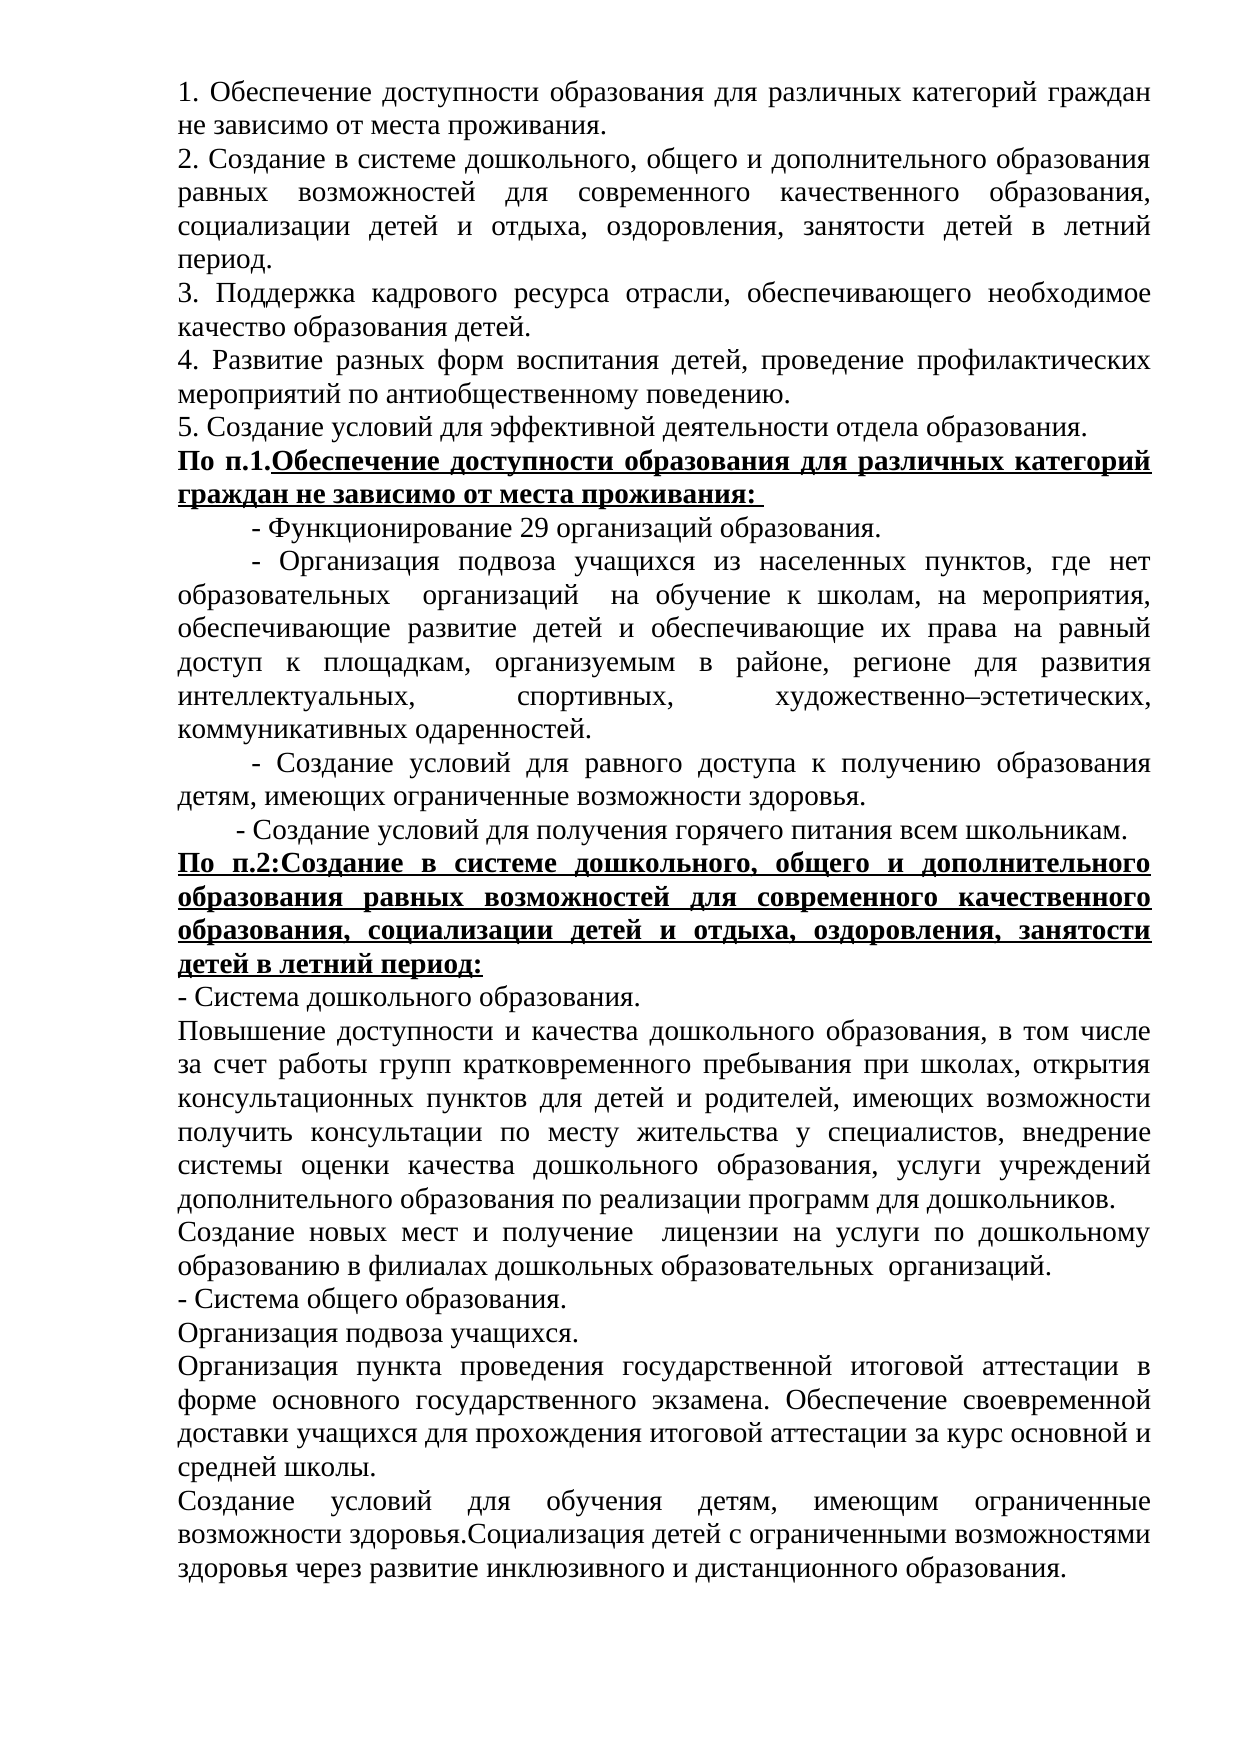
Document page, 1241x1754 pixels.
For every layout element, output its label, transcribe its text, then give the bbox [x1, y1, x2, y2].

text - Создание условий для равного доступа к получению образования детям, имеющих ограниченные возможности здоровья. [177, 745, 1152, 812]
text Создание новых мест и получение лицензии на услуги по дошкольному образованию в филиалах дошкольных образовательных организаций. [177, 1214, 1152, 1281]
text - Система дошкольного образования. [177, 979, 1152, 1013]
text Организация пункта проведения государственной итоговой аттестации в форме основного государственного экзамена. Обеспечение своевременной доставки учащихся для прохождения итоговой аттестации за курс основной и средней школы. [177, 1348, 1152, 1483]
text По п.2:Создание в системе дошкольного, общего и дополнительного образования равных возможностей для современного качественного образования, социализации детей и отдыха, оздоровления, занятости детей в летний период: [177, 909, 1152, 941]
text По п.2:Создание в системе дошкольного, общего и дополнительного образования равных возможностей для современного качественного образования, социализации детей и отдыха, оздоровления, занятости детей в летний период: [177, 942, 1152, 979]
text 3. Поддержка кадрового ресурса отрасли, обеспечивающего необходимое качество образования детей. [177, 275, 1152, 342]
text 5. Создание условий для эффективной деятельности отдела образования. [177, 409, 1152, 443]
text Организация подвоза учащихся. [177, 1315, 1152, 1348]
text 1. Обеспечение доступности образования для различных категорий граждан не зависимо от места проживания. [177, 74, 1152, 141]
text Повышение доступности и качества дошкольного образования, в том числе за счет работы групп кратковременного пребывания при школах, открытия консультационных пунктов для детей и родителей, имеющих возможности получить консультации по месту жительства у специалистов, внедрение системы оценки качества дошкольного образования, услуги учреждений дополнительного образования по реализации программ для дошкольников. [177, 1013, 1152, 1214]
text По п.2:Создание в системе дошкольного, общего и дополнительного образования равных возможностей для современного качественного образования, социализации детей и отдыха, оздоровления, занятости детей в летний период: [177, 845, 1152, 908]
text 4. Развитие разных форм воспитания детей, проведение профилактических мероприятий по антиобщественному поведению. [177, 342, 1152, 409]
text - Функционирование 29 организаций образования. [177, 510, 1152, 543]
text Создание условий для обучения детям, имеющим ограниченные возможности здоровья.Социализация детей с ограниченными возможностями здоровья через развитие инклюзивного и дистанционного образования. [177, 1483, 1152, 1583]
text - Организация подвоза учащихся из населенных пунктов, где нет образовательных организаций на обучение к школам, на мероприятия, обеспечивающие развитие детей и обеспечивающие их права на равный доступ к площадкам, организуемым в районе, регионе для развития интеллектуальных, спортивных, художественно–эстетических, коммуникативных одаренностей. [177, 543, 1152, 745]
text По п.1.Обеспечение доступности образования для различных категорий граждан не зависимо от места проживания: [177, 443, 1152, 510]
text 2. Создание в системе дошкольного, общего и дополнительного образования равных возможностей для современного качественного образования, социализации детей и отдыха, оздоровления, занятости детей в летний период. [177, 141, 1152, 275]
text - Создание условий для получения горячего питания всем школьникам. [177, 812, 1152, 845]
text - Система общего образования. [177, 1281, 1152, 1315]
